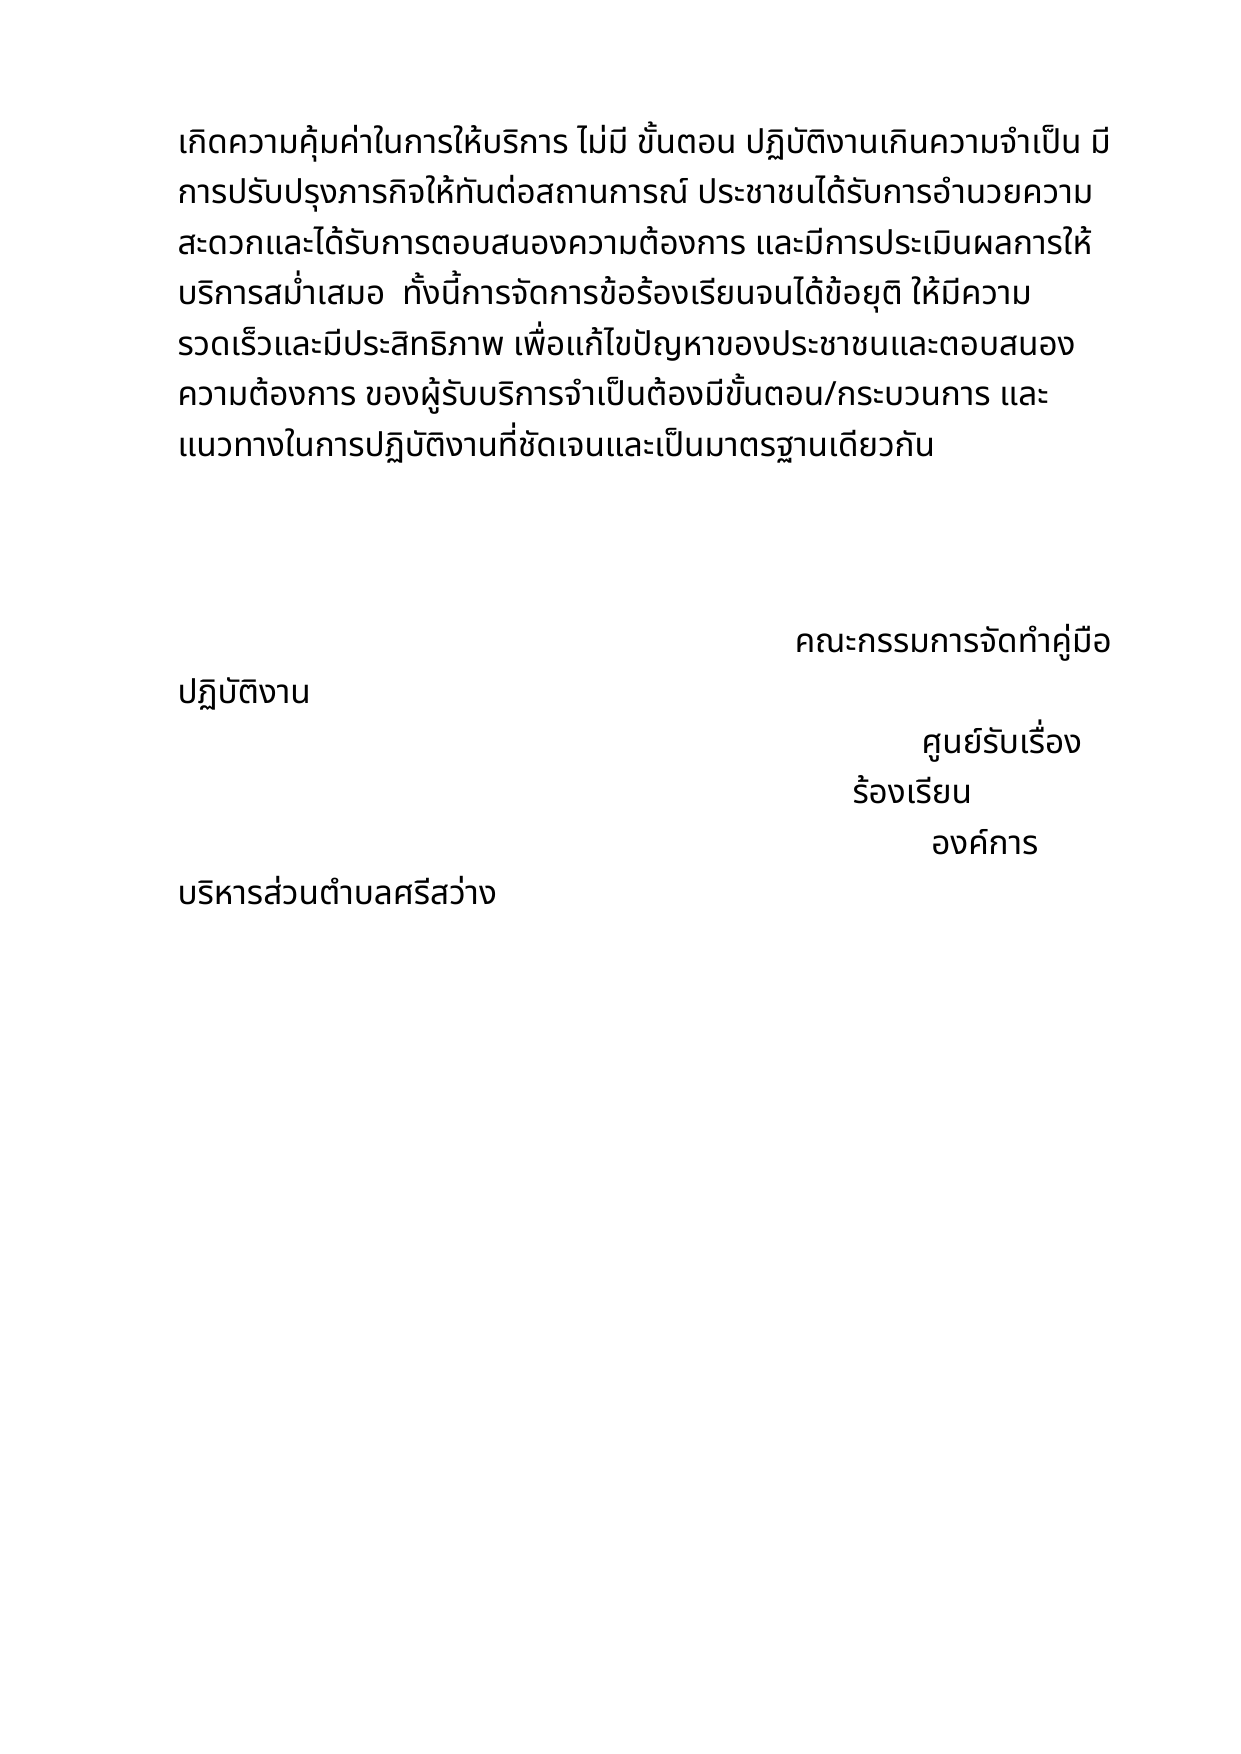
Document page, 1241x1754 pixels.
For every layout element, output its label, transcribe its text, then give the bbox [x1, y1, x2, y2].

text องค์การบริหารส่วนตำบลศรีสว่าง [177, 819, 1122, 920]
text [177, 118, 1122, 471]
text ศูนย์รับเรื่องร้องเรียน [852, 718, 1122, 819]
text คณะกรรมการจัดทำคู่มือปฏิบัติงาน [177, 617, 1122, 718]
